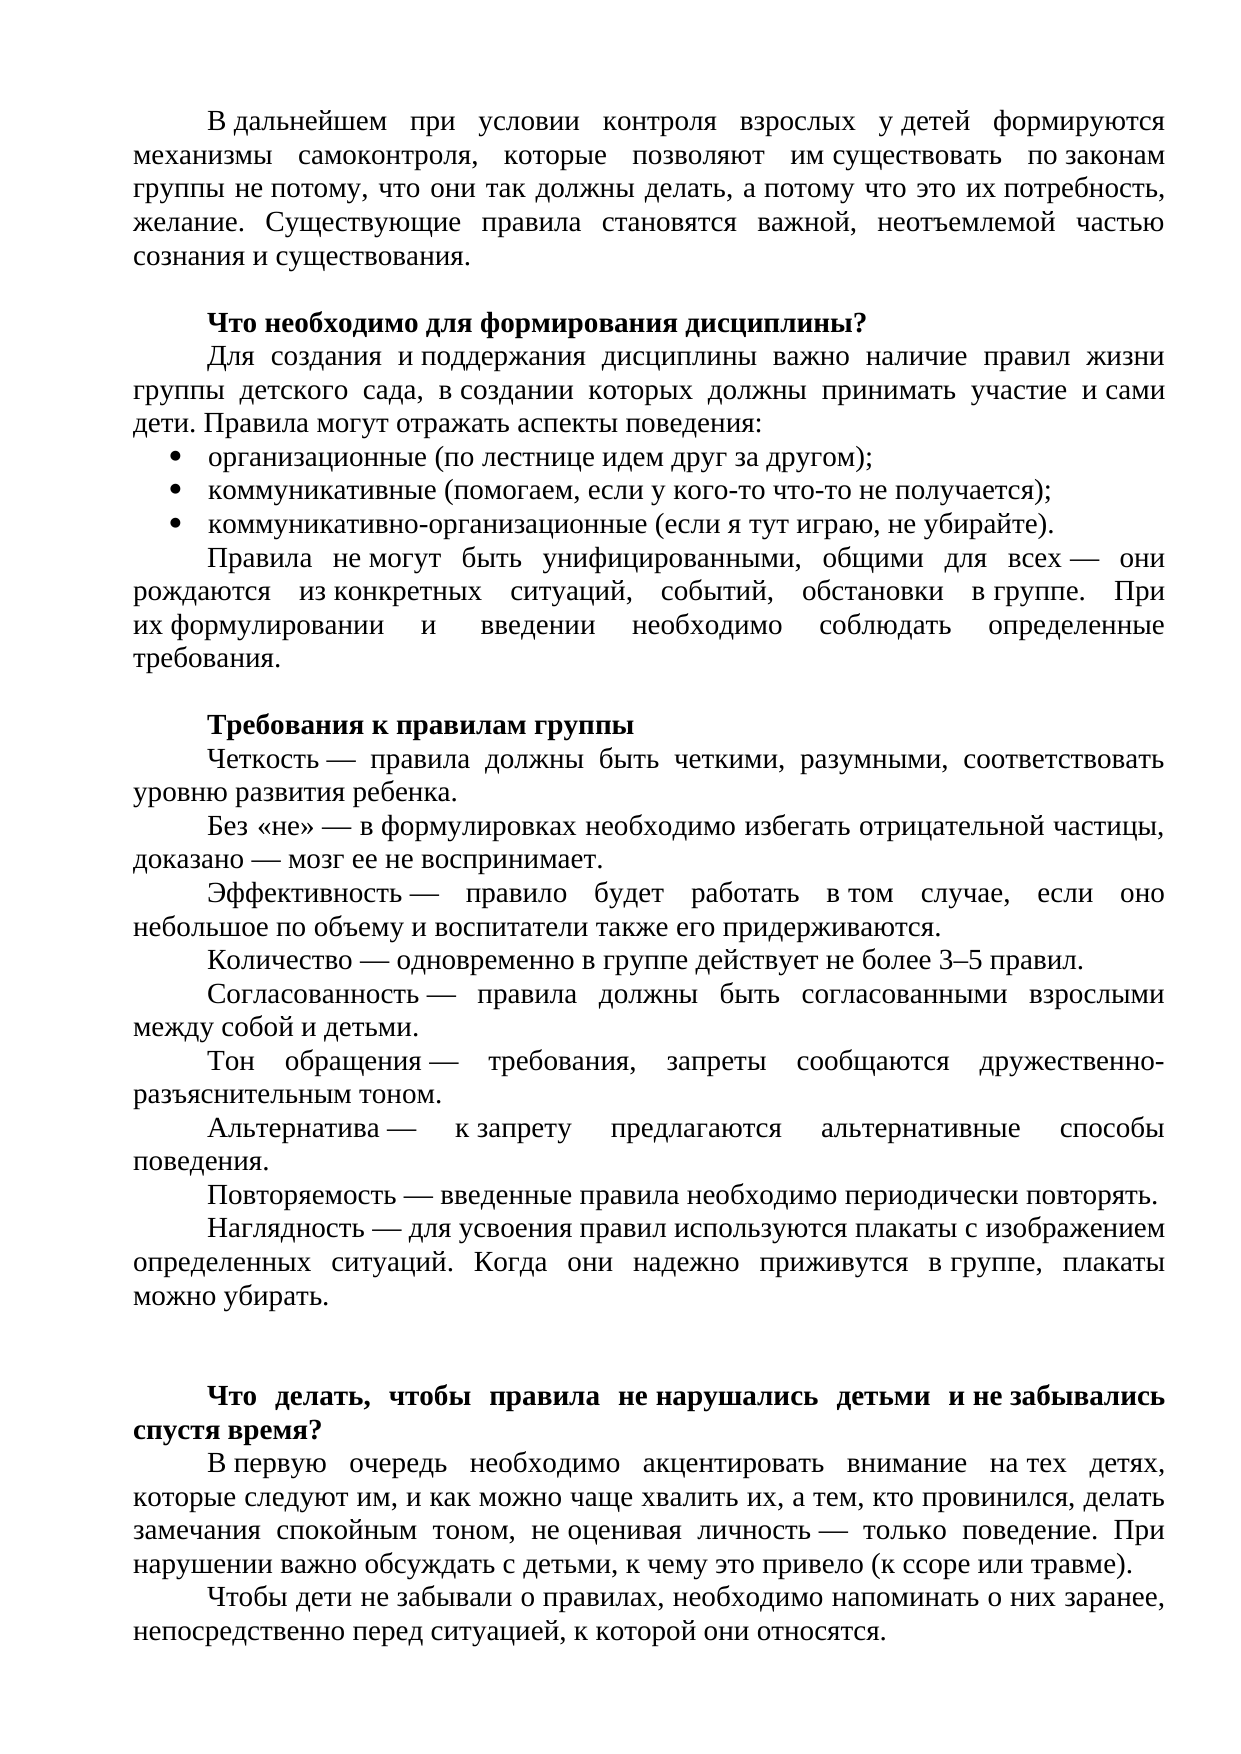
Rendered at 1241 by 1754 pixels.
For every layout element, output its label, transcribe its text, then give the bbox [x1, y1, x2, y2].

list коммуникативно-организационные (если я тут играю, не убирайте). [170, 506, 1165, 540]
text Повторяемость — введенные правила необходимо периодически повторять. [133, 1177, 1165, 1211]
text Четкость — правила должны быть четкими, разумными, соответствовать уровню развития ребенка. [133, 741, 1165, 808]
text Без «не» — в формулировках необходимо избегать отрицательной частицы, доказано — мозг ее не воспринимает. [133, 808, 1165, 875]
list организационные (по лестнице идем друг за другом); [170, 439, 1165, 472]
text Количество — одновременно в группе действует не более 3–5 правил. [133, 942, 1165, 976]
text Для создания и поддержания дисциплины важно наличие правил жизни группы детского сада, в создании которых должны принимать участие и сами дети. Правила могут отражать аспекты поведения: [133, 338, 1165, 439]
text Что необходимо для формирования дисциплины? [133, 305, 1165, 338]
text В первую очередь необходимо акцентировать внимание на тех детях, которые следуют им, и как можно чаще хвалить их, а тем, кто провинился, делать замечания спокойным тоном, не оценивая личность — только поведение. При нарушении важно обсуждать с детьми, к чему это привело (к ссоре или травме). [133, 1445, 1165, 1579]
text В дальнейшем при условии контроля взрослых у детей формируются механизмы самоконтроля, которые позволяют им существовать по законам группы не потому, что они так должны делать, а потому что это их потребность, желание. Существующие правила становятся важной, неотъемлемой частью сознания и существования. [133, 103, 1165, 271]
text Согласованность — правила должны быть согласованными взрослыми между собой и детьми. [133, 976, 1165, 1043]
text Что делать, чтобы правила не нарушались детьми и не забывались спустя время? [133, 1378, 1165, 1445]
text Альтернатива — к запрету предлагаются альтернативные способы поведения. [133, 1110, 1165, 1177]
text Наглядность — для усвоения правил используются плакаты с изображением определенных ситуаций. Когда они надежно приживутся в группе, плакаты можно убирать. [133, 1211, 1165, 1311]
text Чтобы дети не забывали о правилах, необходимо напоминать о них заранее, непосредственно перед ситуацией, к которой они относятся. [133, 1579, 1165, 1647]
text Правила не могут быть унифицированными, общими для всех — они рождаются из конкретных ситуаций, событий, обстановки в группе. При их формулировании и введении необходимо соблюдать определенные требования. [133, 540, 1165, 674]
list коммуникативные (помогаем, если у кого-то что-то не получается); [170, 472, 1165, 506]
text Тон обращения — требования, запреты сообщаются дружественно-разъяснительным тоном. [133, 1043, 1165, 1110]
text Требования к правилам группы [133, 707, 1165, 741]
text Эффективность — правило будет работать в том случае, если оно небольшое по объему и воспитатели также его придерживаются. [133, 875, 1165, 942]
